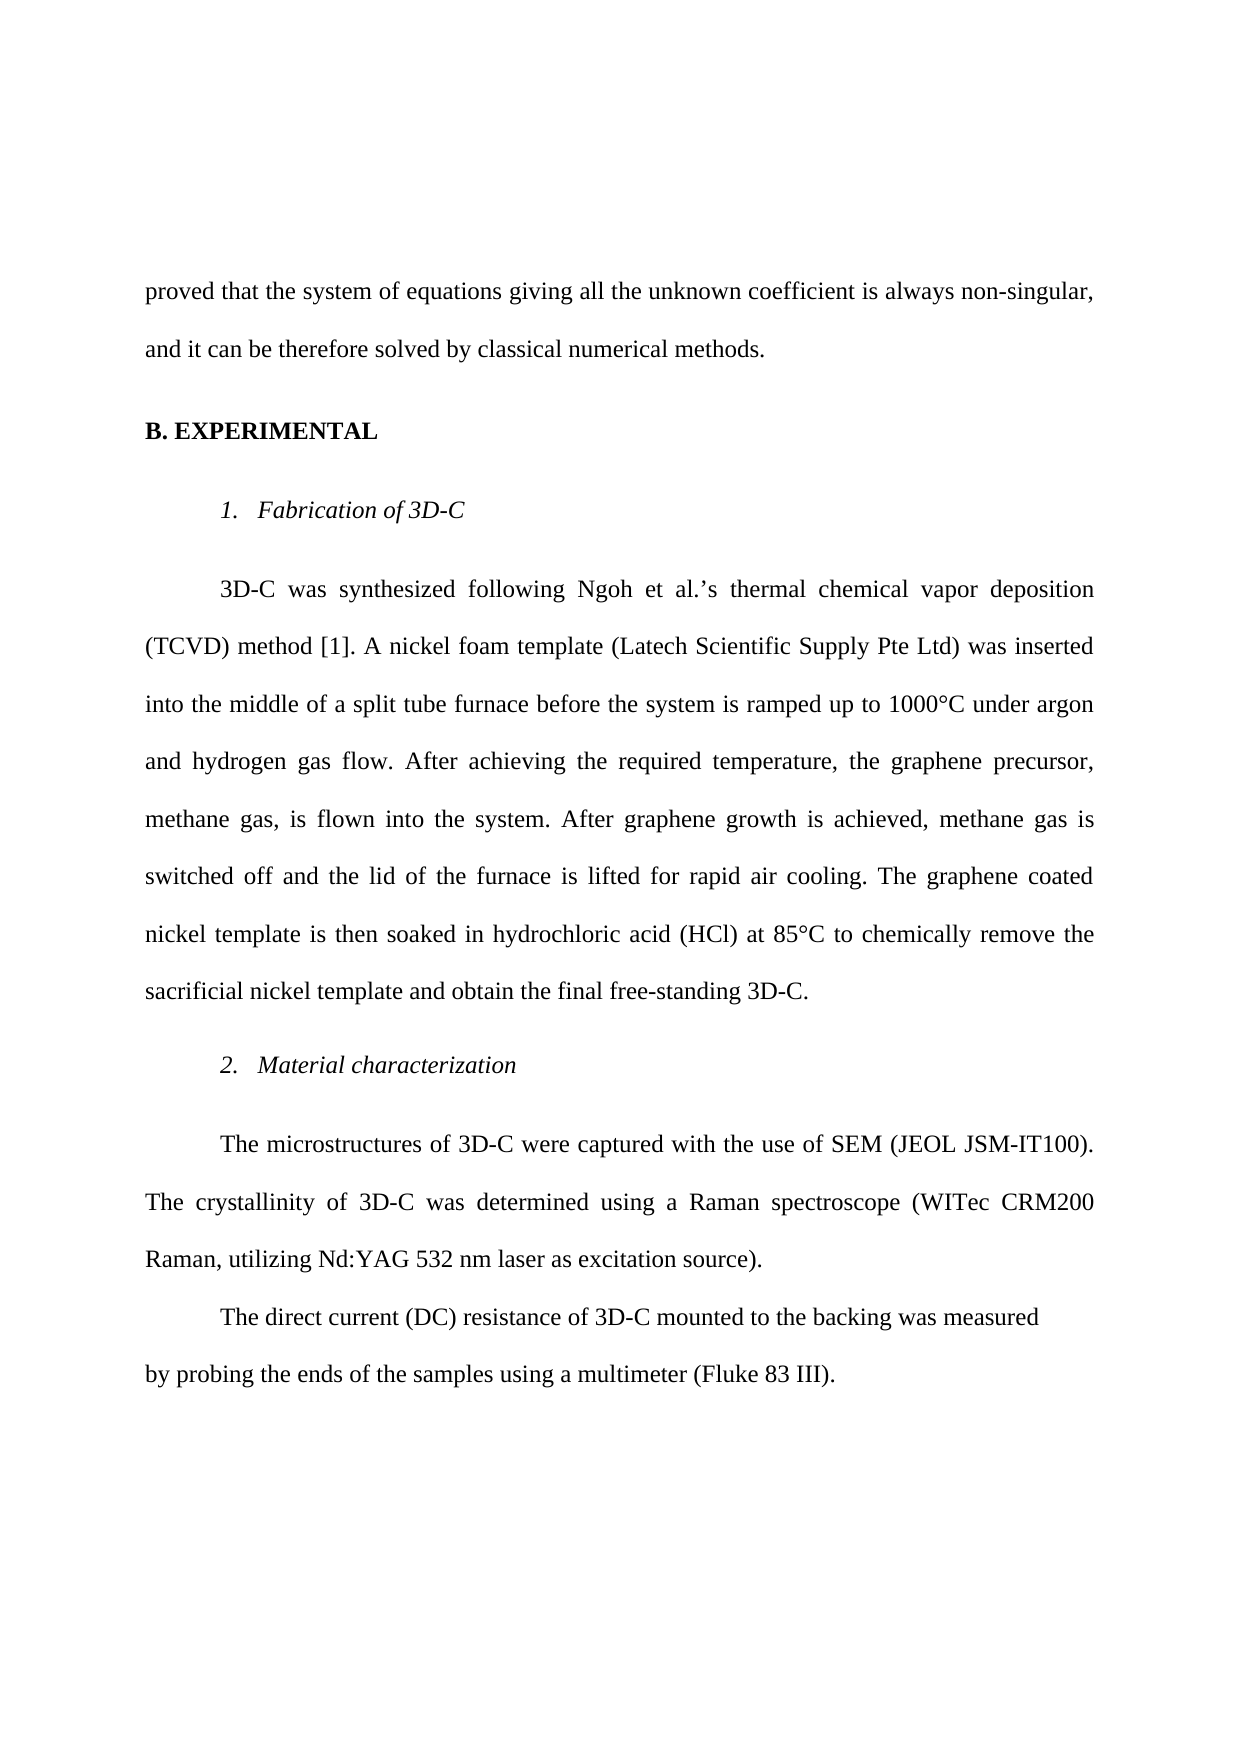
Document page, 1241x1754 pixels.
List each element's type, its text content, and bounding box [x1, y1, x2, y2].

text The direct current (DC) resistance of 3D-C mounted to the backing was measured [145, 1302, 1095, 1330]
subtitle Fabrication of 3D-C [220, 495, 1095, 524]
subtitle B. EXPERIMENTAL [145, 416, 1095, 445]
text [145, 276, 1095, 362]
text 3D-C was synthesized following Ngoh et al.’s thermal chemical vapor deposition (TCVD) method [1]. A nickel foam template (Latech Scientific Supply Pte Ltd) was inserted into the middle of a split tube furnace before the system is ramped up to 1000°C under argon and hydrogen gas flow. After achieving the required temperature, the graphene precursor, methane gas, is flown into the system. After graphene growth is achieved, methane gas is switched off and the lid of the furnace is lifted for rapid air cooling. The graphene coated nickel template is then soaked in hydrochloric acid (HCl) at 85°C to chemically remove the sacrificial nickel template and obtain the final free-standing 3D-C. [145, 574, 1095, 1005]
text The microstructures of 3D-C were captured with the use of SEM (JEOL JSM-IT100). The crystallinity of 3D-C was determined using a Raman spectroscope (WITec CRM200 Raman, utilizing Nd:YAG 532 nm laser as excitation source). [145, 1129, 1095, 1273]
subtitle Material characterization [220, 1050, 1095, 1079]
text by probing the ends of the samples using a multimeter (Fluke 83 III). [145, 1359, 1095, 1388]
